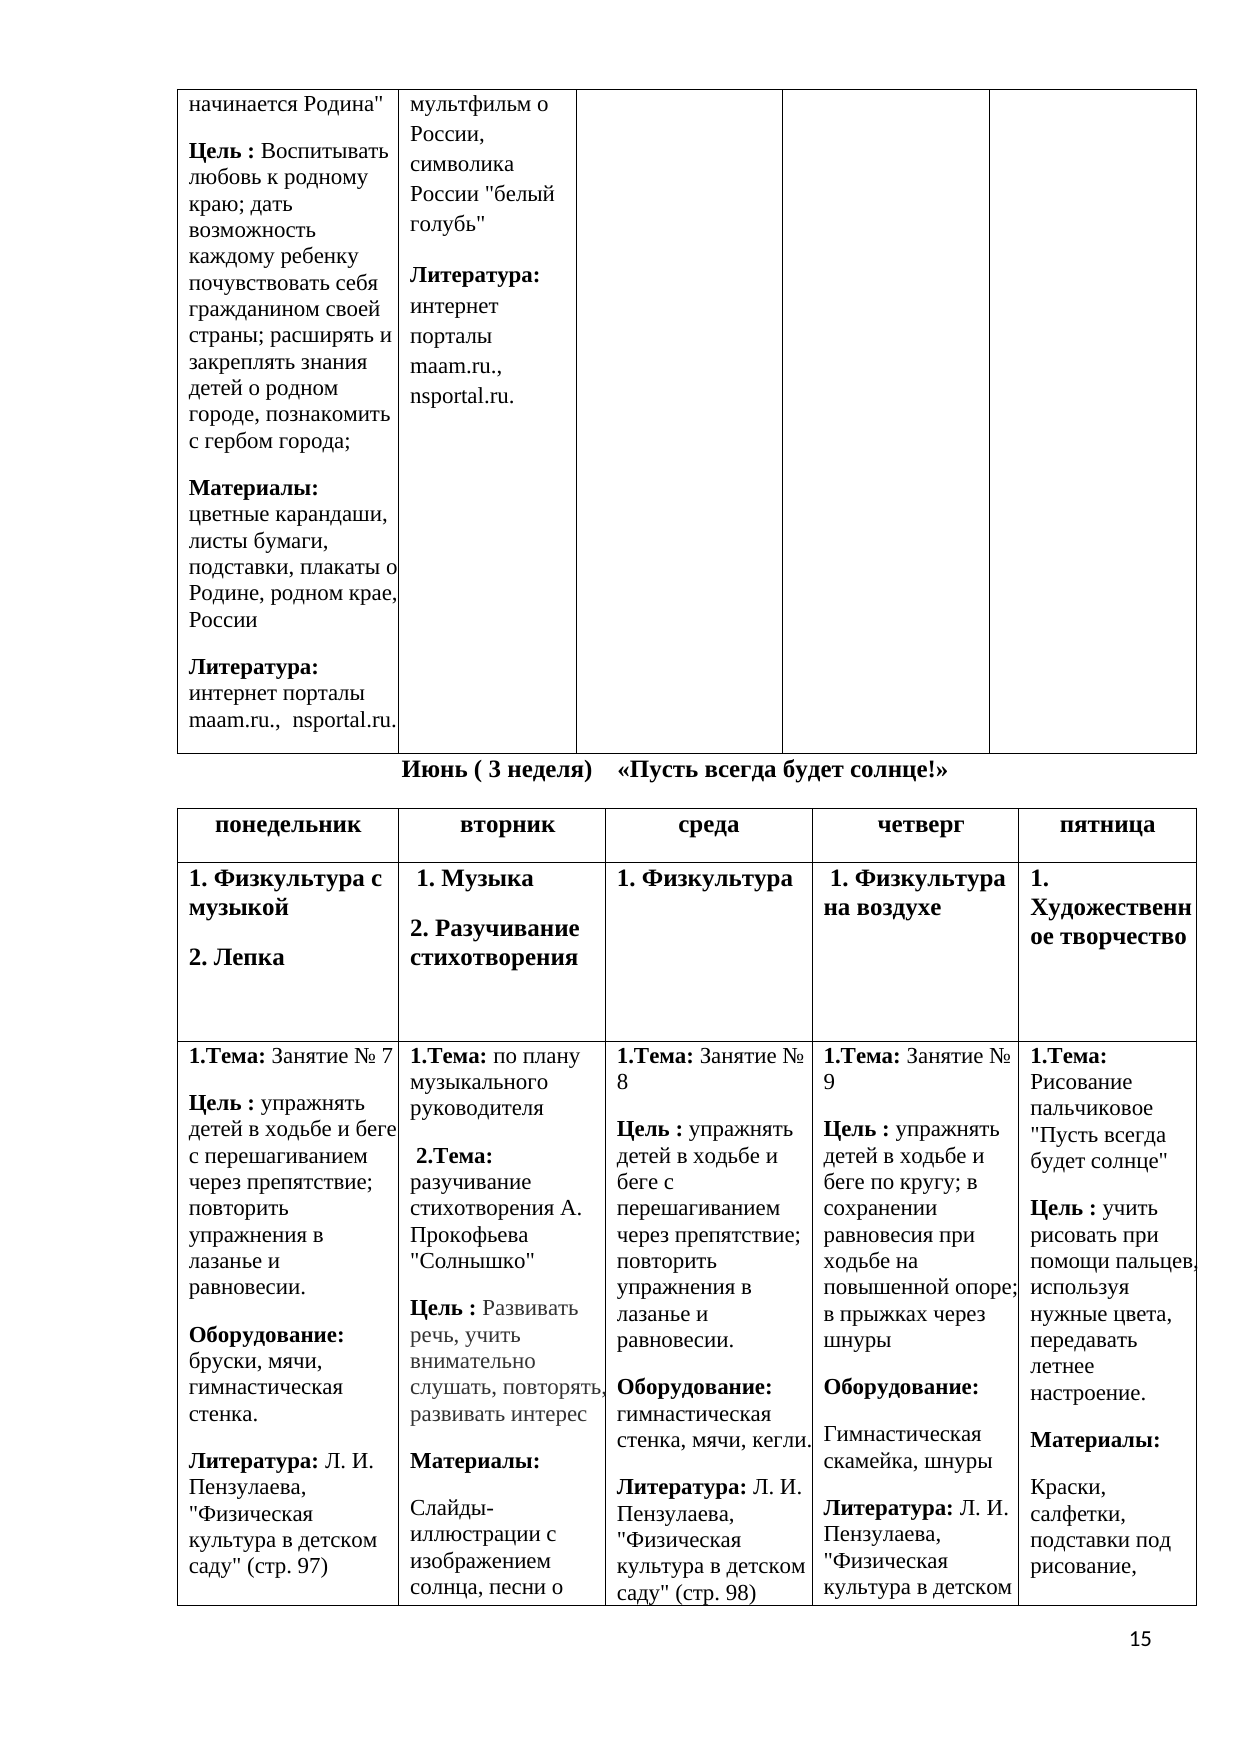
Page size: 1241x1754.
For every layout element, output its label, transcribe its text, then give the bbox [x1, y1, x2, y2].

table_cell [399, 1042, 605, 1605]
table_cell 1. Музыка 2. Разучивание стихотворения [399, 863, 605, 1041]
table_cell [813, 1042, 1018, 1605]
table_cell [399, 90, 576, 753]
table_header четверг [813, 809, 1018, 862]
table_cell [178, 1042, 398, 1605]
table_cell 1. Физкультура с музыкой 2. Лепка [178, 863, 398, 1041]
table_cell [990, 90, 1196, 753]
table_header пятница [1019, 809, 1196, 862]
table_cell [606, 1042, 812, 1605]
table_cell 1. Физкультура [606, 863, 812, 1041]
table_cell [577, 90, 782, 753]
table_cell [1019, 1042, 1196, 1605]
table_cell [178, 90, 398, 753]
table_header вторник [399, 809, 605, 862]
table_header среда [606, 809, 812, 862]
text Июнь ( 3 неделя) «Пусть всегда будет солнце!» [192, 754, 1152, 783]
table_cell 1. Художественное творчество [1019, 863, 1196, 1041]
table_header понедельник [178, 809, 398, 862]
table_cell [783, 90, 989, 753]
table_cell 1. Физкультура на воздухе [813, 863, 1018, 1041]
